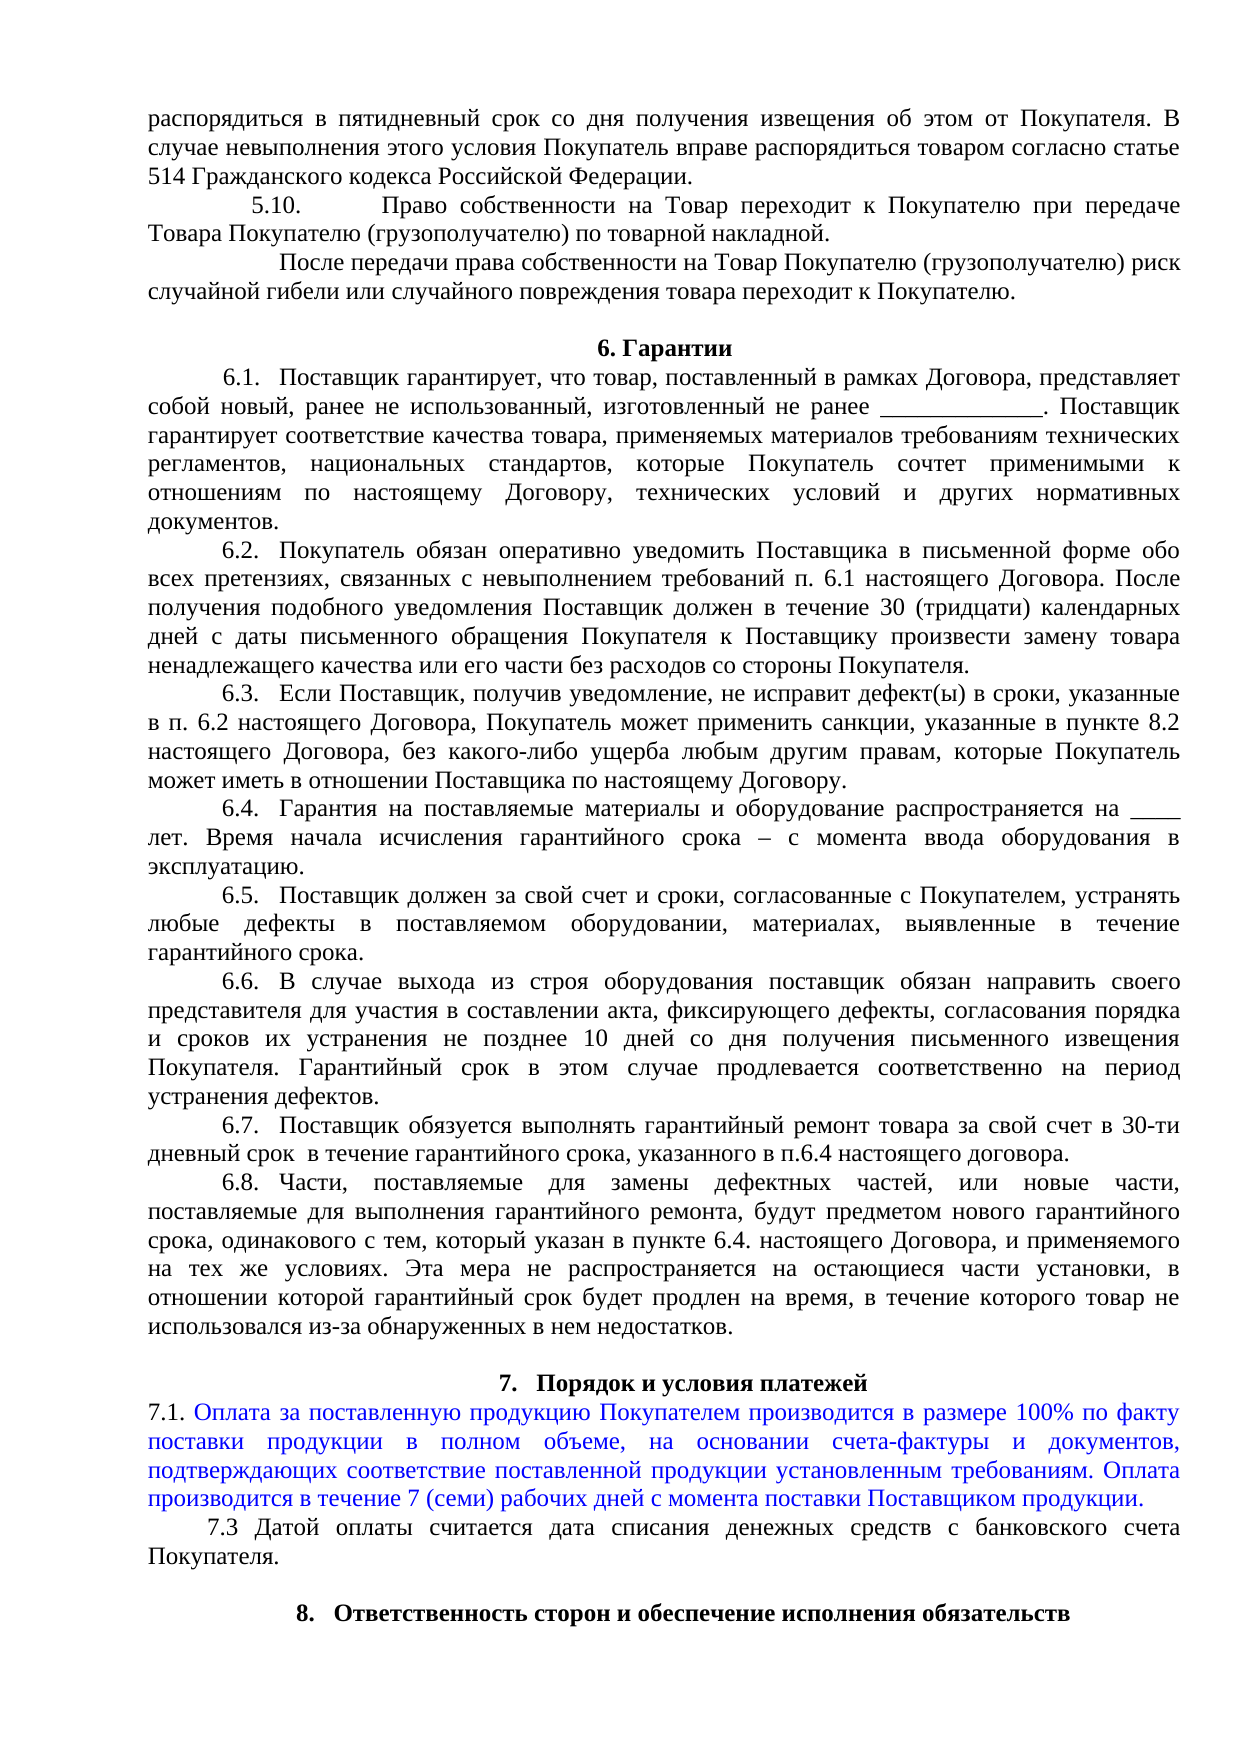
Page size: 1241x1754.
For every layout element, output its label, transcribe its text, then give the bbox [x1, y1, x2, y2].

text 6. Гарантии [148, 333, 1182, 362]
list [148, 103, 1181, 190]
text После передачи права собственности на Товар Покупателю (грузополучателю) риск случайной гибели или случайного повреждения товара переходит к Покупателю. [148, 247, 1181, 305]
list Если Поставщик, получив уведомление, не исправит дефект(ы) в сроки, указанные в п. 6.2 настоящего Договора, Покупатель может применить санкции, указанные в пункте 8.2 настоящего Договора, без какого-либо ущерба любым другим правам, которые Покупатель может иметь в отношении Поставщика по настоящему Договору. [148, 678, 1181, 793]
text 7.3 Датой оплаты считается дата списания денежных средств с банковского счета Покупателя. [148, 1512, 1181, 1570]
list Покупатель обязан оперативно уведомить Поставщика в письменной форме обо всех претензиях, связанных с невыполнением требований п. 6.1 настоящего Договора. После получения подобного уведомления Поставщик должен в течение 30 (тридцати) календарных дней с даты письменного обращения Покупателя к Поставщику произвести замену товара ненадлежащего качества или его части без расходов со стороны Покупателя. [148, 535, 1181, 678]
list Право собственности на Товар переходит к Покупателю при передаче Товара Покупателю (грузополучателю) по товарной накладной. [148, 190, 1181, 247]
list Части, поставляемые для замены дефектных частей, или новые части, поставляемые для выполнения гарантийного ремонта, будут предметом нового гарантийного срока, одинакового с тем, который указан в пункте 6.4. настоящего Договора, и применяемого на тех же условиях. Эта мера не распространяется на остающиеся части установки, в отношении которой гарантийный срок будет продлен на время, в течение которого товар не использовался из-за обнаруженных в нем недостатков. [148, 1167, 1181, 1340]
text 7.1. Оплата за поставленную продукцию Покупателем производится в размере 100% по факту поставки продукции в полном объеме, на основании счета-фактуры и документов, подтверждающих соответствие поставленной продукции установленным требованиям. Оплата производится в течение 7 (семи) рабочих дней с момента поставки Поставщиком продукции. [148, 1397, 1181, 1512]
list Поставщик гарантирует, что товар, поставленный в рамках Договора, представляет собой новый, ранее не использованный, изготовленный не ранее _____________. Поставщик гарантирует соответствие качества товара, применяемых материалов требованиям технических регламентов, национальных стандартов, которые Покупатель сочтет применимыми к отношениям по настоящему Договору, технических условий и других нормативных документов. [148, 362, 1181, 535]
list Поставщик должен за свой счет и сроки, согласованные с Покупателем, устранять любые дефекты в поставляемом оборудовании, материалах, выявленные в течение гарантийного срока. [148, 880, 1181, 966]
list Порядок и условия платежей [185, 1368, 1181, 1397]
list Гарантия на поставляемые материалы и оборудование распространяется на ____ лет. Время начала исчисления гарантийного срока – с момента ввода оборудования в эксплуатацию. [148, 793, 1181, 880]
list В случае выхода из строя оборудования поставщик обязан направить своего представителя для участия в составлении акта, фиксирующего дефекты, согласования порядка и сроков их устранения не позднее 10 дней со дня получения письменного извещения Покупателя. Гарантийный срок в этом случае продлевается соответственно на период устранения дефектов. [148, 966, 1181, 1110]
list Поставщик обязуется выполнять гарантийный ремонт товара за свой счет в 30-ти дневный срок в течение гарантийного срока, указанного в п.6.4 настоящего договора. [148, 1110, 1181, 1167]
list Ответственность сторон и обеспечение исполнения обязательств [185, 1598, 1181, 1626]
